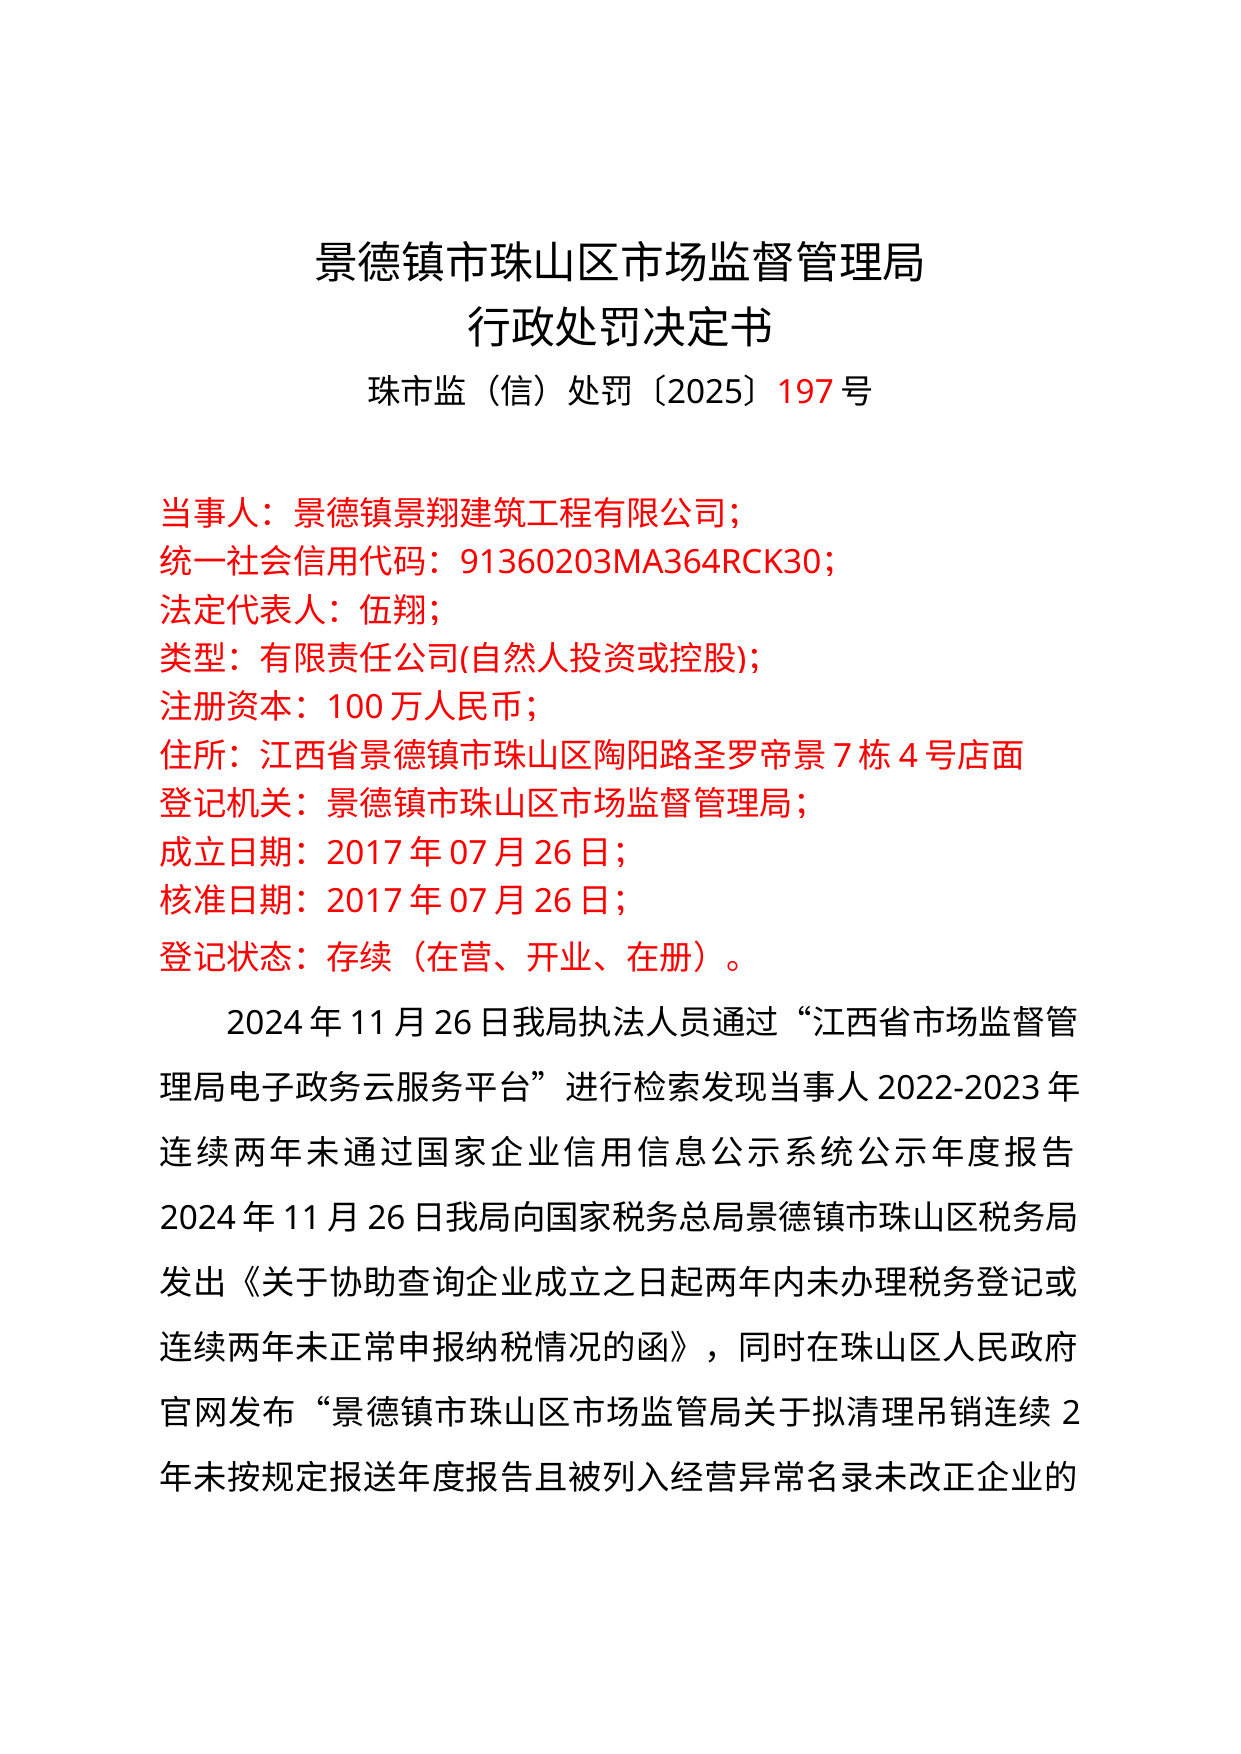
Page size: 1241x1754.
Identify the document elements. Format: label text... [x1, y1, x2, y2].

text 当事人：景德镇景翔建筑工程有限公司； [159, 487, 1081, 535]
text 类型：有限责任公司(自然人投资或控股)； [159, 632, 1081, 680]
text 住所：江西省景德镇市珠山区陶阳路圣罗帝景7栋4号店面 [159, 729, 1081, 777]
text 登记状态：存续（在营、开业、在册）。 [159, 922, 1081, 987]
subtitle 景德镇市珠山区市场监督管理局 [159, 227, 1081, 292]
text 成立日期：2017年07月26日； [159, 825, 1081, 874]
text 核准日期：2017年07月26日； [159, 874, 1081, 922]
subtitle 行政处罚决定书 [159, 292, 1081, 357]
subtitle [159, 987, 1081, 1507]
text 法定代表人：伍翔； [159, 584, 1081, 632]
text 注册资本：100万人民币； [159, 680, 1081, 729]
text 统一社会信用代码：91360203MA364RCK30； [159, 535, 1081, 584]
text 珠市监（信）处罚〔2025〕197号 [159, 357, 1081, 422]
text 登记机关：景德镇市珠山区市场监督管理局； [159, 777, 1081, 825]
